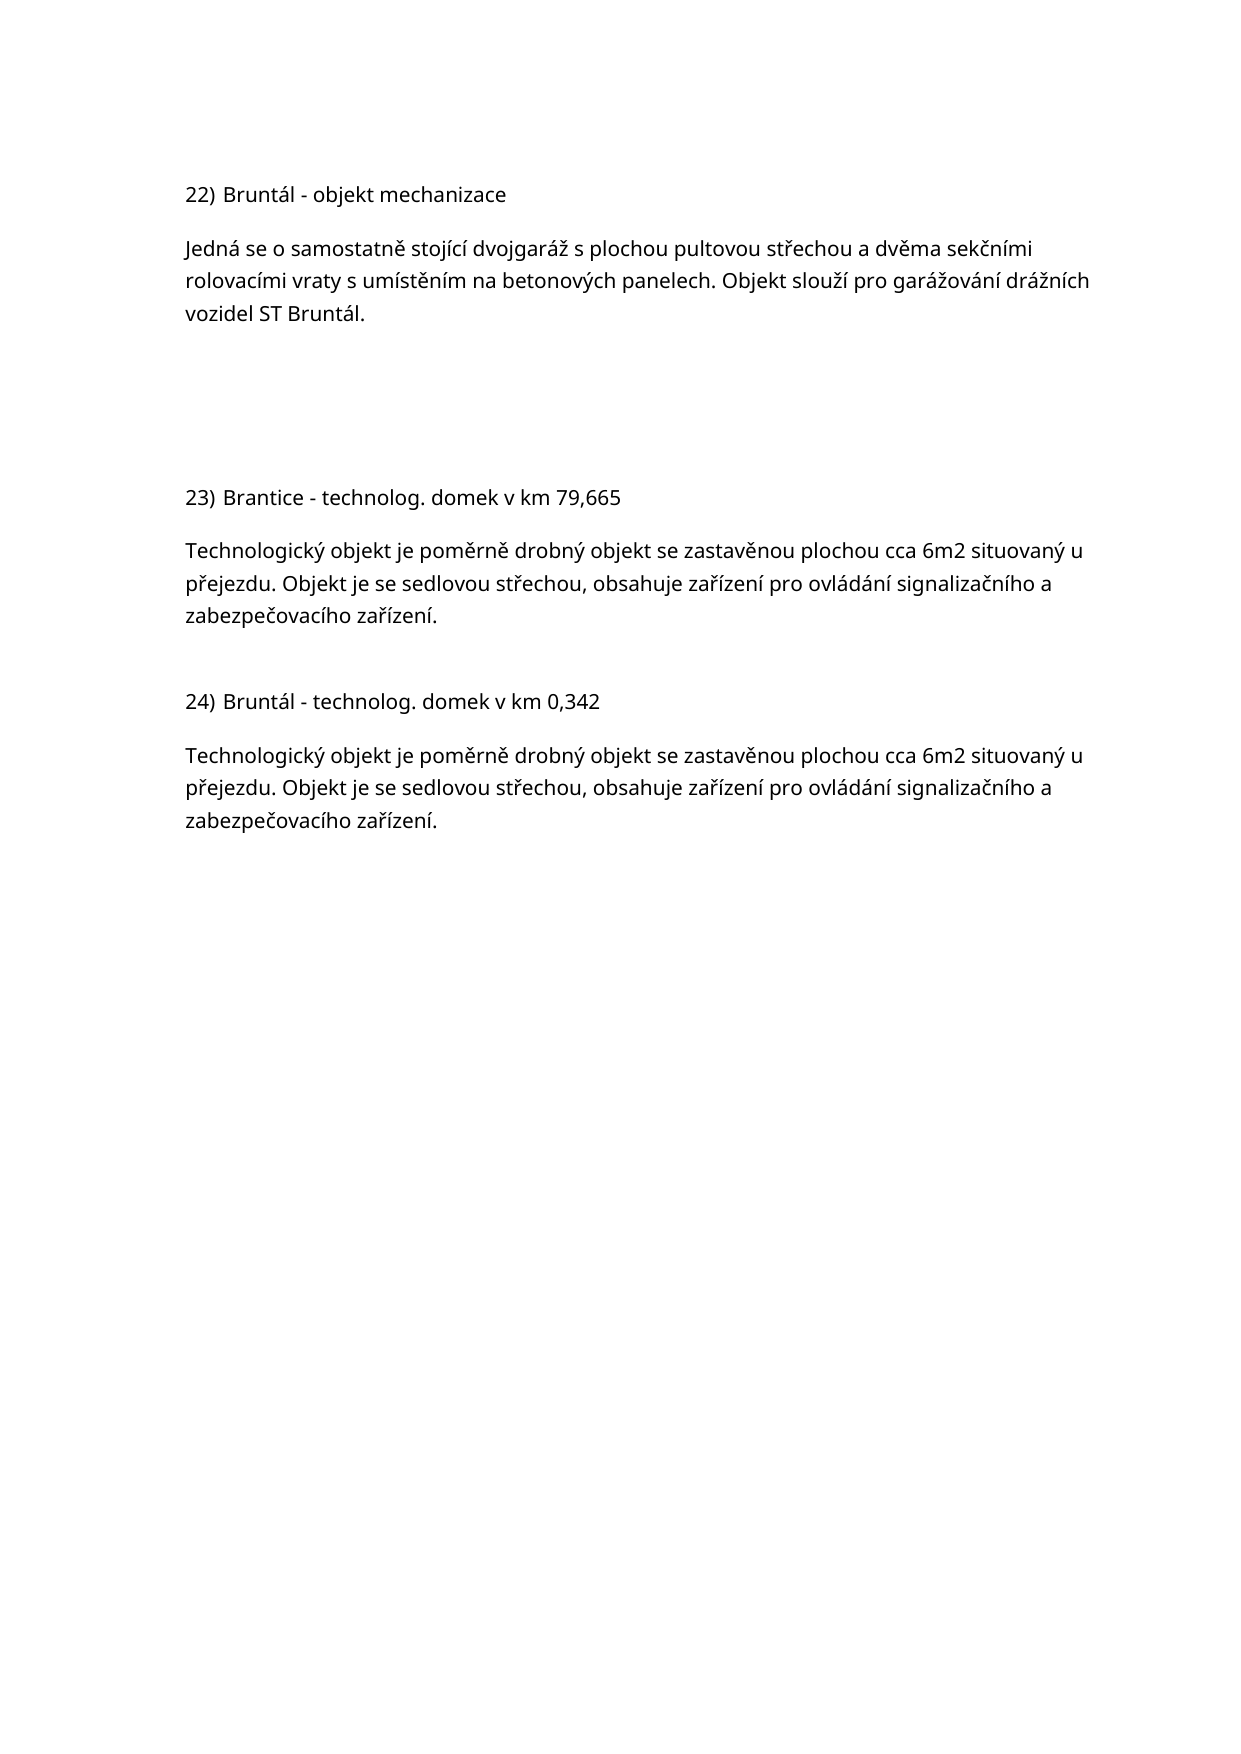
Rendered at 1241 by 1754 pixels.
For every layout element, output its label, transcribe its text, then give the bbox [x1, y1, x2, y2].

list Bruntál - objekt mechanizace [185, 180, 1093, 209]
text Technologický objekt je poměrně drobný objekt se zastavěnou plochou cca 6m2 situovaný u přejezdu. Objekt je se sedlovou střechou, obsahuje zařízení pro ovládání signalizačního a zabezpečovacího zařízení. [185, 741, 1093, 834]
text Technologický objekt je poměrně drobný objekt se zastavěnou plochou cca 6m2 situovaný u přejezdu. Objekt je se sedlovou střechou, obsahuje zařízení pro ovládání signalizačního a zabezpečovacího zařízení. [185, 536, 1093, 630]
list Brantice - technolog. domek v km 79,665 [185, 483, 1093, 511]
text Jedná se o samostatně stojící dvojgaráž s plochou pultovou střechou a dvěma sekčními rolovacími vraty s umístěním na betonových panelech. Objekt slouží pro garážování drážních vozidel ST Bruntál. [185, 234, 1093, 327]
list Bruntál - technolog. domek v km 0,342 [185, 687, 1093, 716]
